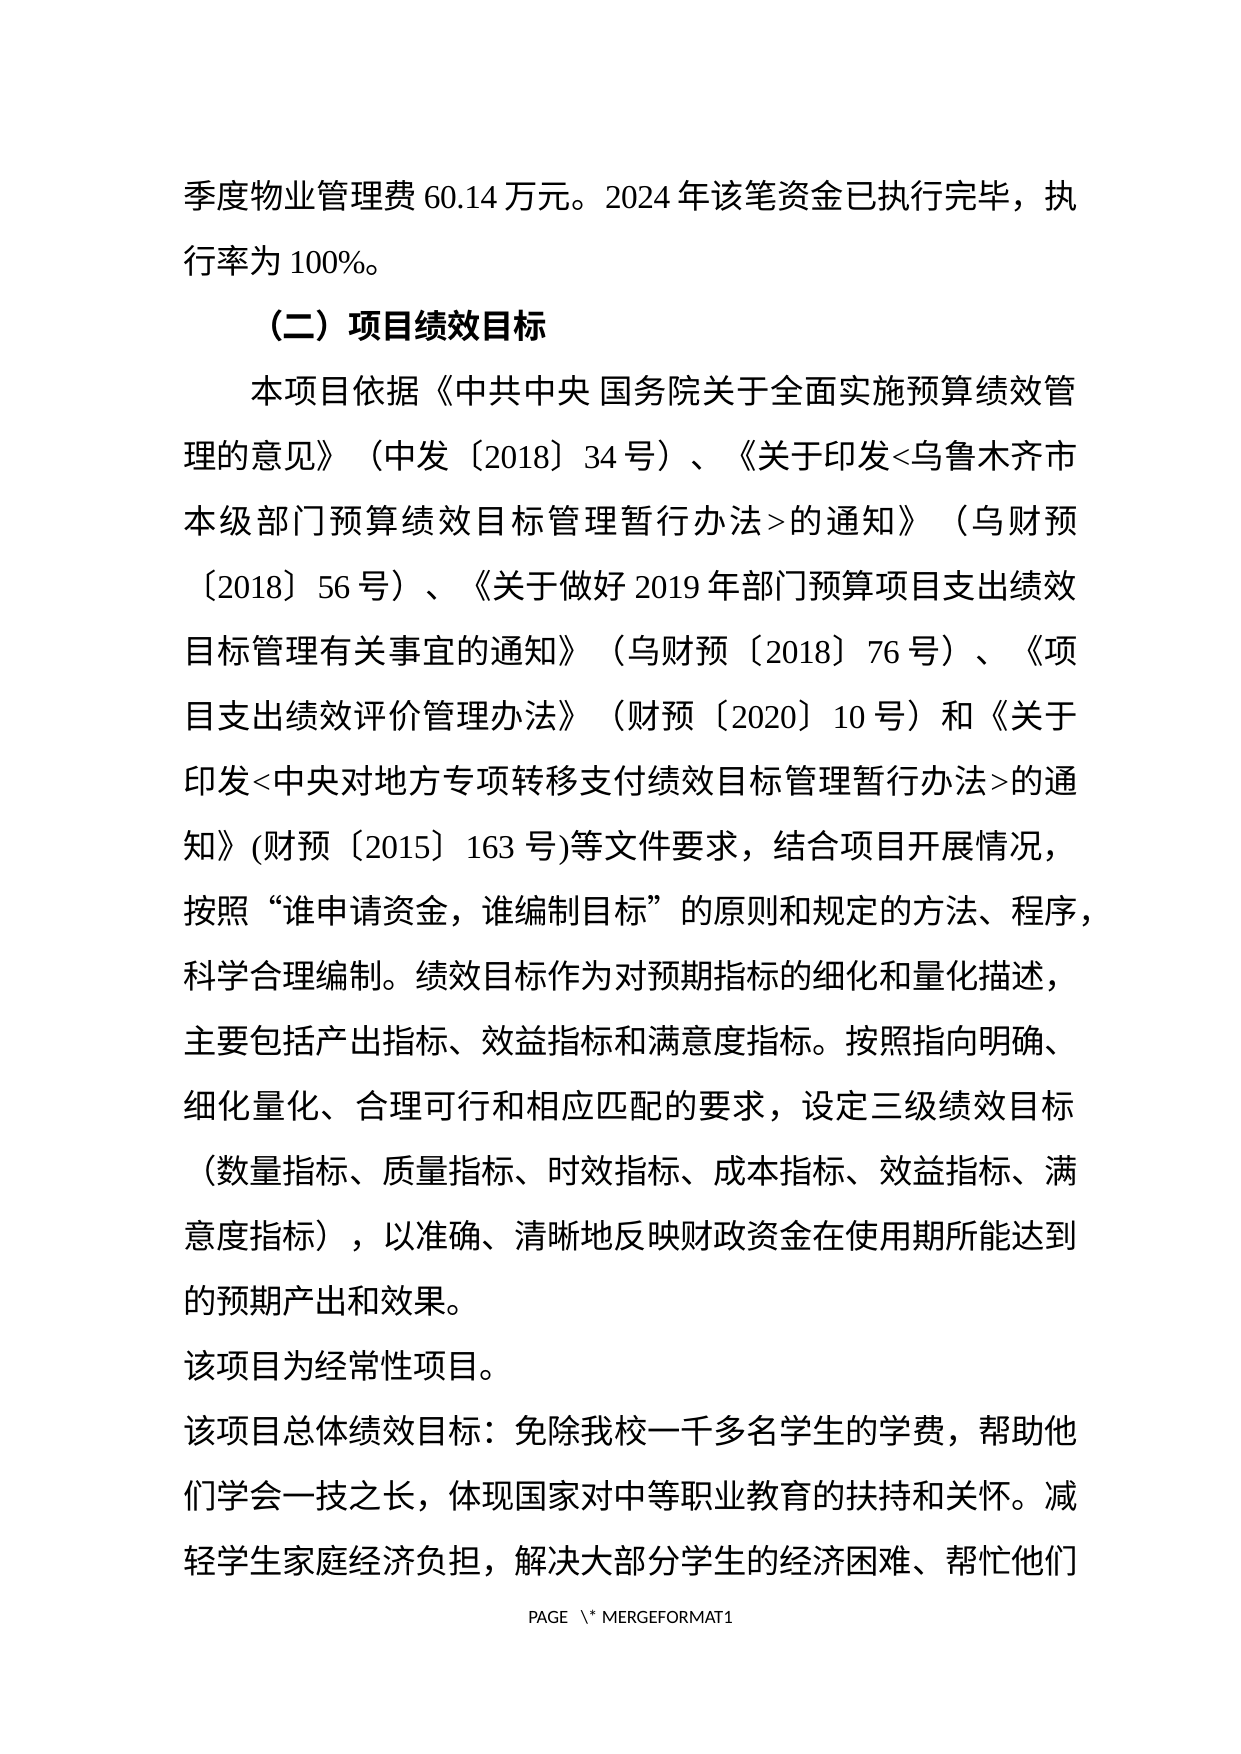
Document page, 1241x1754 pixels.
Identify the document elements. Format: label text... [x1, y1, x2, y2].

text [183, 357, 1078, 1592]
text （二）项目绩效目标 [183, 292, 1078, 357]
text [183, 162, 1078, 292]
